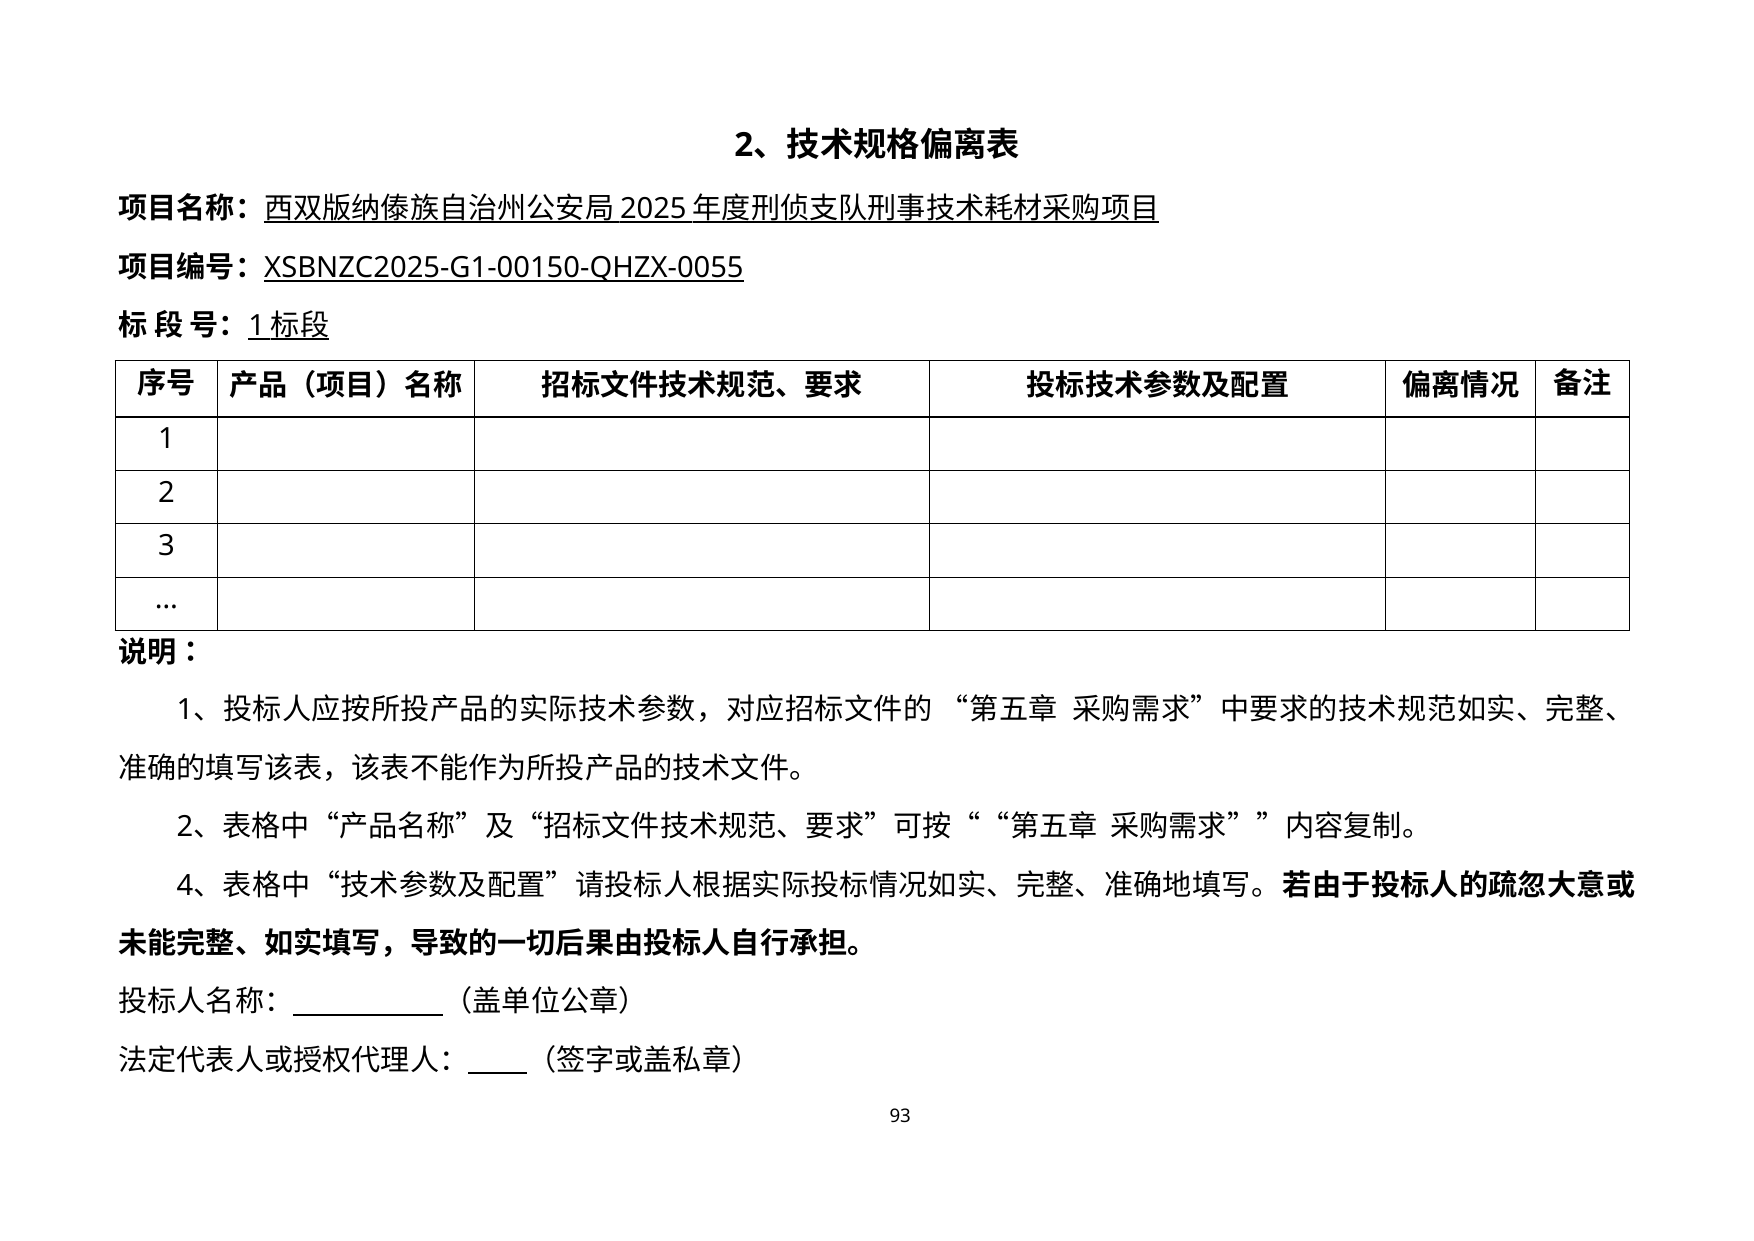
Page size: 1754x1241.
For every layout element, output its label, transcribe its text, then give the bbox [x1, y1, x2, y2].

text 4、表格中“技术参数及配置”请投标人根据实际投标情况如实、完整、准确地填写。若由于投标人的疏忽大意或未能完整、如实填写，导致的一切后果由投标人自行承担。 [118, 861, 1636, 962]
table_cell [1536, 578, 1629, 630]
table_cell [930, 524, 1385, 577]
table_cell [930, 471, 1385, 523]
table_header 招标文件技术规范、要求 [475, 361, 929, 416]
table_cell [475, 418, 929, 470]
table_cell [1536, 524, 1629, 577]
table_cell [1386, 578, 1535, 630]
table_cell [930, 418, 1385, 470]
table_cell 3 [116, 524, 217, 577]
table_cell [475, 524, 929, 577]
text 说明： [118, 631, 1636, 671]
subtitle 2、技术规格偏离表 [118, 118, 1636, 167]
table_header 投标技术参数及配置 [930, 361, 1385, 416]
table_cell [1536, 471, 1629, 523]
text 项目编号：XSBNZC2025-G1-00150-QHZX-0055 [118, 243, 1636, 286]
table_cell [218, 471, 474, 523]
table_cell 2 [116, 471, 217, 523]
table_cell … [116, 578, 217, 630]
table_header 偏离情况 [1386, 361, 1535, 416]
table_cell [218, 524, 474, 577]
text 1、投标人应按所投产品的实际技术参数，对应招标文件的 “第五章 采购需求”中要求的技术规范如实、完整、准确的填写该表，该表不能作为所投产品的技术文件。 [118, 686, 1636, 787]
table_cell [1536, 418, 1629, 470]
text 2、表格中“产品名称”及“招标文件技术规范、要求”可按““第五章 采购需求””内容复制。 [118, 803, 1636, 845]
table_cell [475, 471, 929, 523]
text 项目名称：西双版纳傣族自治州公安局2025年度刑侦支队刑事技术耗材采购项目 [118, 185, 1636, 227]
table_header 产品（项目）名称 [218, 361, 474, 416]
table_header 序号 [116, 361, 217, 416]
table_header 备注 [1536, 361, 1629, 416]
table_cell 1 [116, 418, 217, 470]
text 投标人名称： （盖单位公章） [118, 978, 1636, 1020]
table_cell [218, 418, 474, 470]
table_cell [1386, 418, 1535, 470]
table_cell [1386, 524, 1535, 577]
table_cell [1386, 471, 1535, 523]
table_cell [930, 578, 1385, 630]
text 标 段 号：1标段 [118, 302, 1636, 344]
table_cell [475, 578, 929, 630]
table_cell [218, 578, 474, 630]
text 法定代表人或授权代理人： （签字或盖私章） [118, 1036, 1636, 1078]
